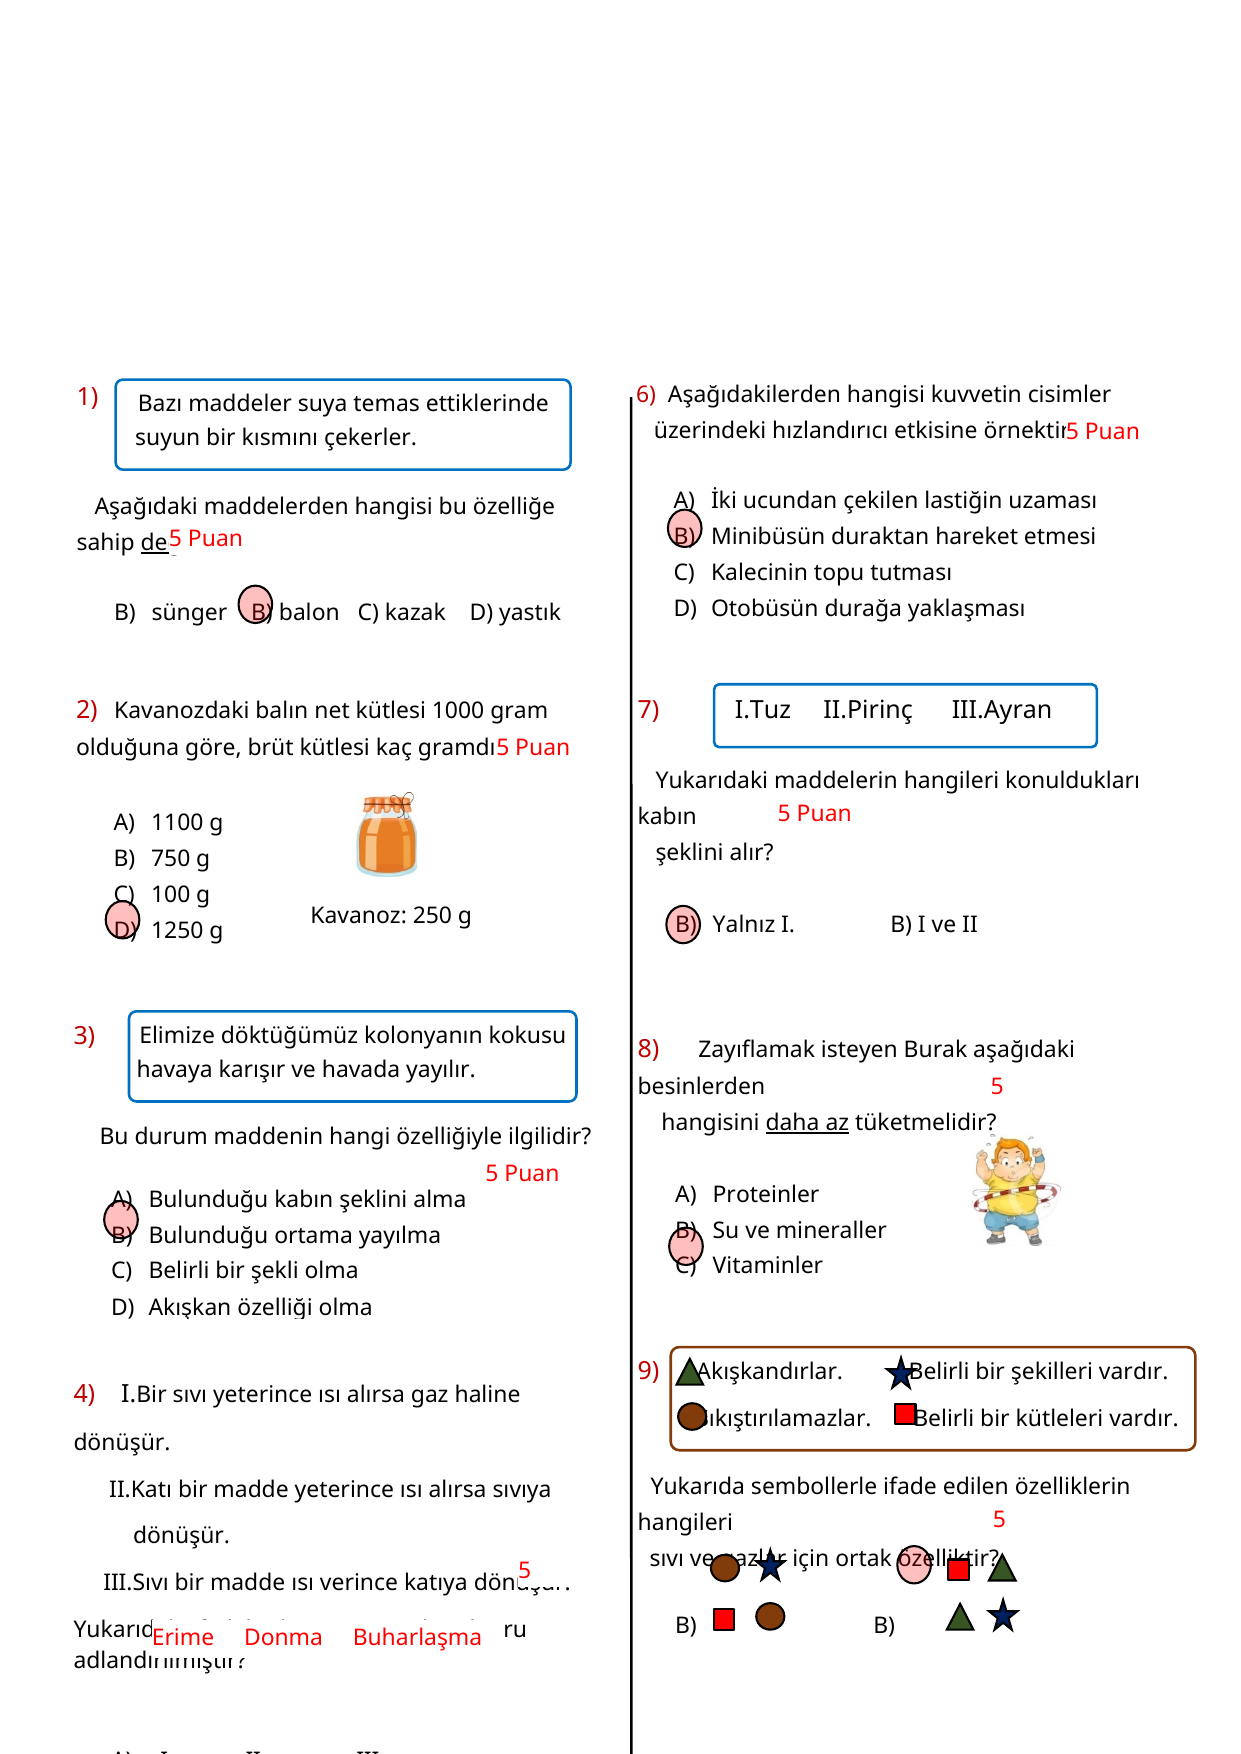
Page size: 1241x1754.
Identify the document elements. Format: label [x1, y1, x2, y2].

picture [971, 1134, 1061, 1246]
picture [356, 792, 418, 877]
